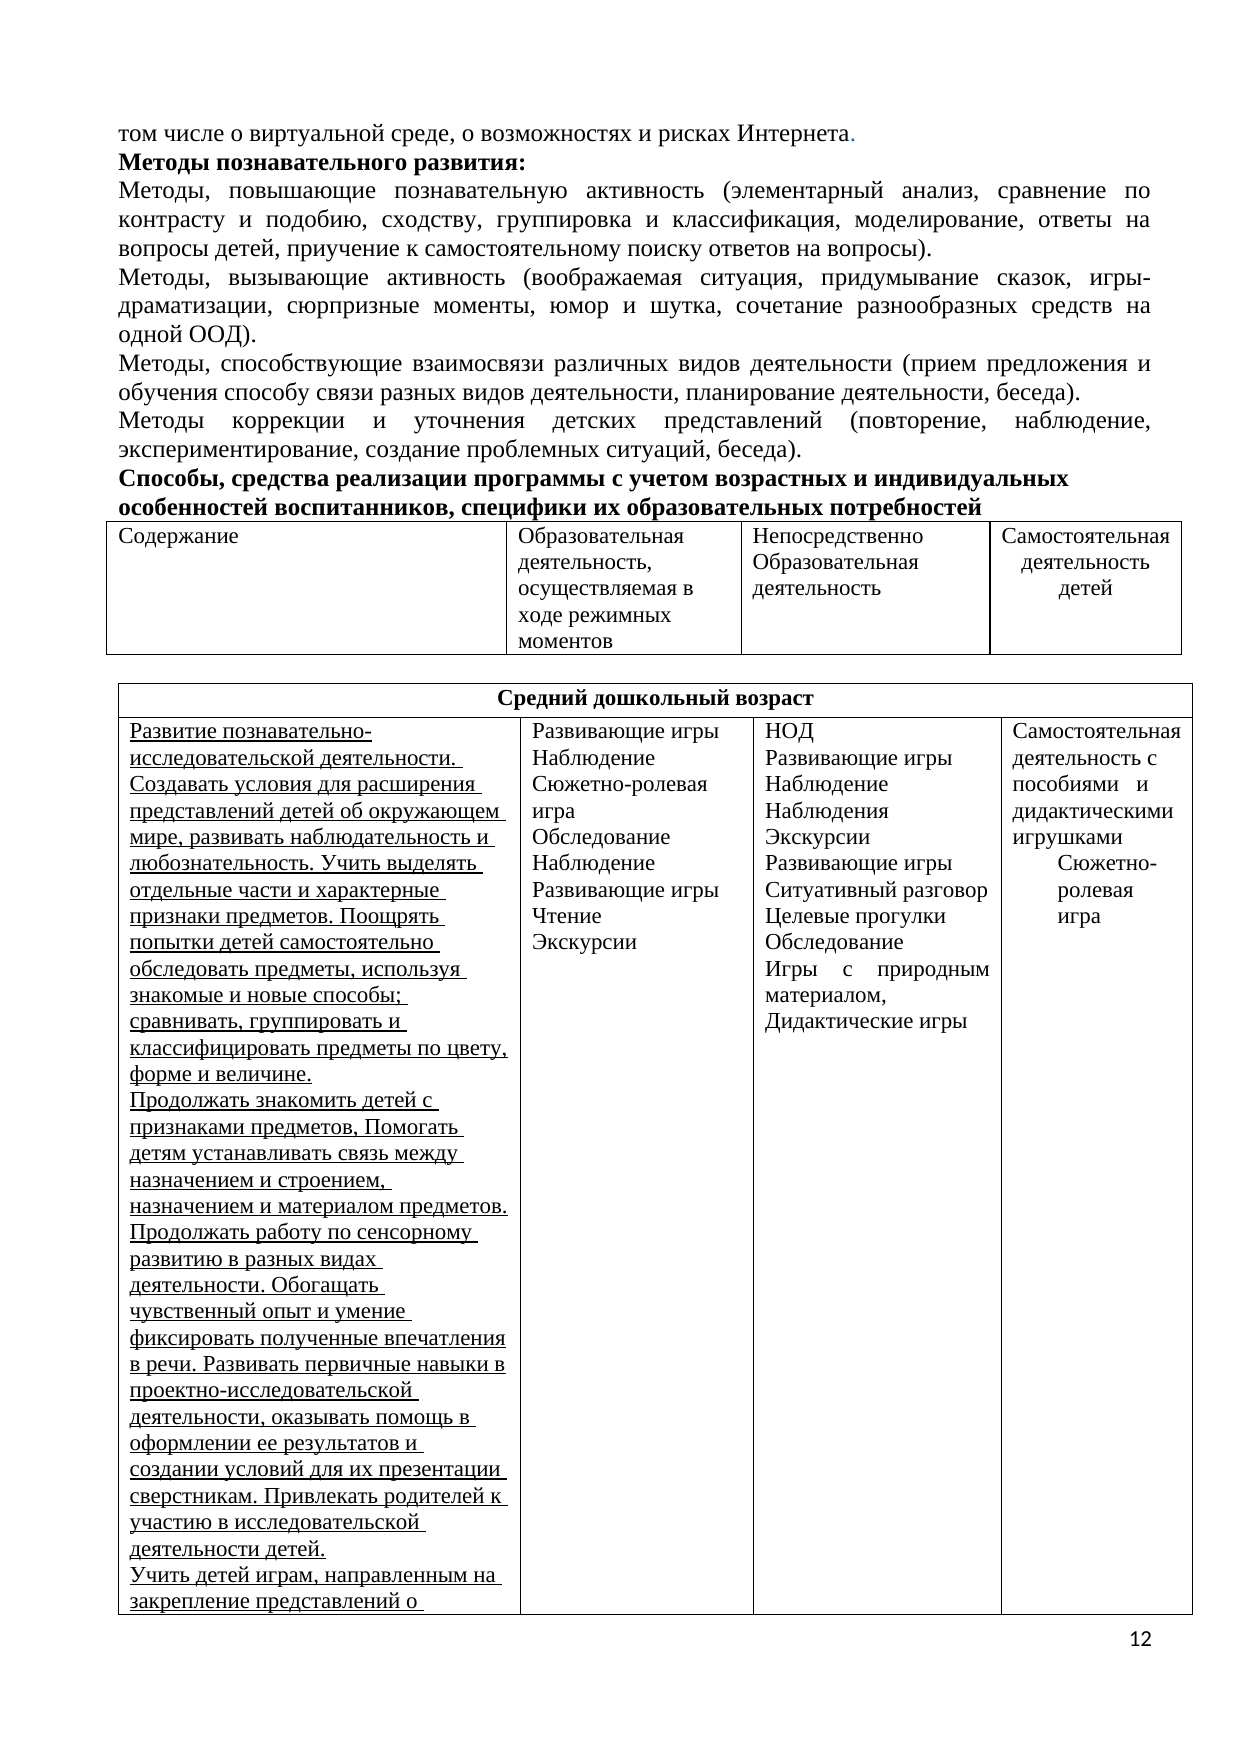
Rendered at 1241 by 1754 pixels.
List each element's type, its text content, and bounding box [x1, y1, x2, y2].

table_header Непосредственно Образовательная деятельность [742, 522, 989, 653]
text том числе о виртуальной среде, о возможностях и рисках Интернета. [118, 118, 1152, 147]
table_header Самостоятельная деятельность детей [991, 522, 1181, 653]
text Методы, вызывающие активность (воображаемая ситуация, придумывание сказок, игры-драматизации, сюрпризные моменты, юмор и шутка, сочетание разнообразных средств на одной ООД). [118, 262, 1152, 348]
text Методы, способствующие взаимосвязи различных видов деятельности (прием предложения и обучения способу связи разных видов деятельности, планирование деятельности, беседа). [118, 348, 1152, 406]
table_header Образовательная деятельность, осуществляемая в ходе режимных моментов [507, 522, 741, 653]
table_header Средний дошкольный возраст [119, 684, 1192, 717]
table_header Содержание [107, 522, 506, 653]
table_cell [521, 718, 753, 1614]
text Методы познавательного развития: [118, 147, 1152, 176]
text Способы, средства реализации программы с учетом возрастных и индивидуальных особенностей воспитанников, специфики их образовательных потребностей [118, 463, 1152, 521]
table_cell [119, 718, 520, 1614]
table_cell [754, 718, 1001, 1614]
text Методы, повышающие познавательную активность (элементарный анализ, сравнение по контрасту и подобию, сходству, группировка и классификация, моделирование, ответы на вопросы детей, приучение к самостоятельному поиску ответов на вопросы). [118, 176, 1152, 262]
text Методы коррекции и уточнения детских представлений (повторение, наблюдение, экспериментирование, создание проблемных ситуаций, беседа). [118, 406, 1152, 463]
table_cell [1002, 718, 1192, 1614]
